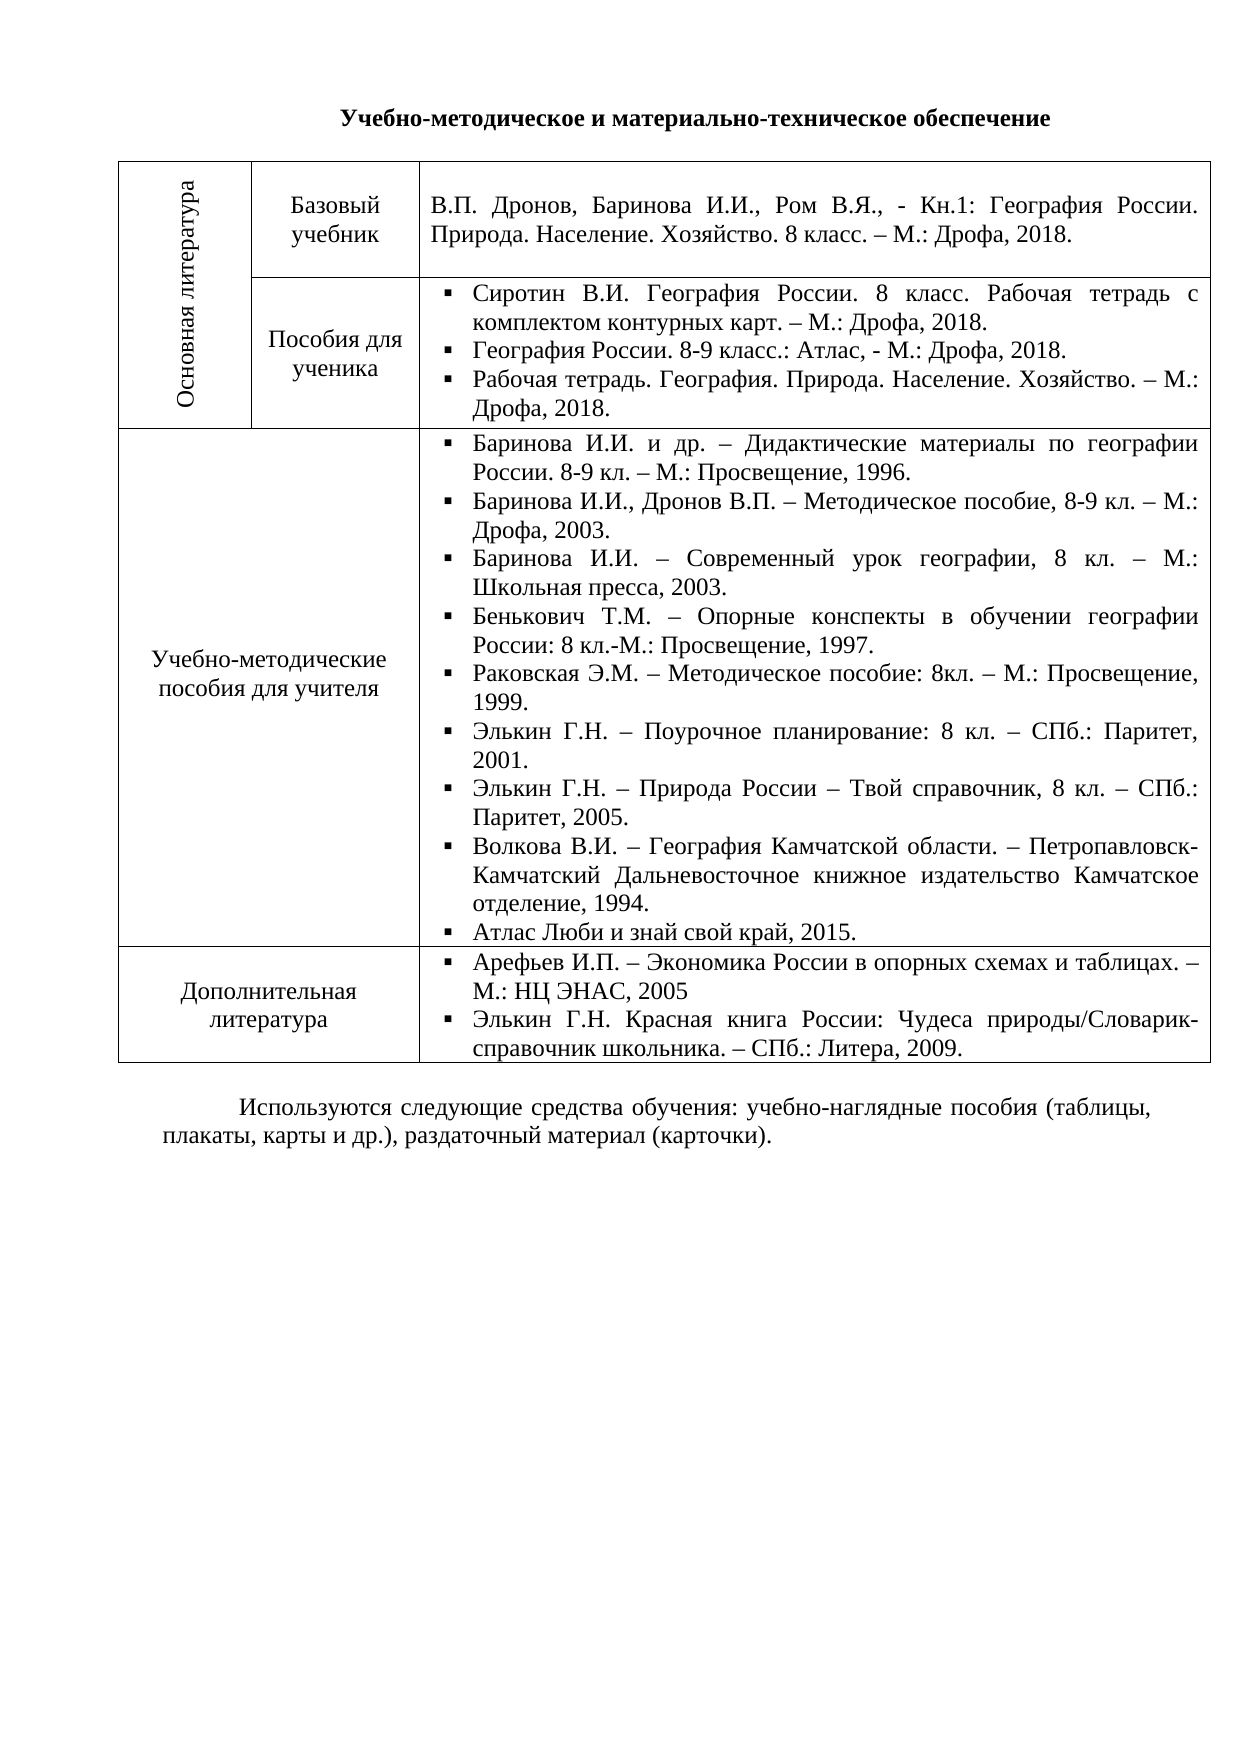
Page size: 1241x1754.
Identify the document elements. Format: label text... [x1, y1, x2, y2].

table_cell Пособия для ученика [252, 278, 419, 427]
table_cell Учебно-методические пособия для учителя [119, 429, 419, 946]
text Используются следующие средства обучения: учебно-наглядные пособия (таблицы, плакаты, карты и др.), раздаточный материал (карточки). [162, 1092, 1152, 1149]
table_header Базовый учебник [252, 162, 419, 277]
table_cell Арефьев И.П. – Экономика России в опорных схемах и таблицах. – М.: НЦ ЭНАС, 2005 Элькин Г.Н. Красная книга России: Чудеса природы/Словарик-справочник школьника. – СПб.: Литера, 2009. [420, 947, 1210, 1062]
text Учебно-методическое и материально-техническое обеспечение [239, 103, 1152, 132]
table_cell Дополнительная литература [119, 947, 419, 1062]
table_header В.П. Дронов, Баринова И.И., Ром В.Я., - Кн.1: География России. Природа. Население. Хозяйство. 8 класс. – М.: Дрофа, 2018. [420, 162, 1210, 277]
table_cell Баринова И.И. и др. – Дидактические материалы по географии России. 8-9 кл. – М.: Просвещение, 1996. Баринова И.И., Дронов В.П. – Методическое пособие, 8-9 кл. – М.: Дрофа, 2003. Баринова И.И. – Современный урок географии, 8 кл. – М.: Школьная пресса, 2003. Бенькович Т.М. – Опорные конспекты в обучении географии России: 8 кл.-М.: Просвещение, 1997. Раковская Э.М. – Методическое пособие: 8кл. – М.: Просвещение, 1999. Элькин Г.Н. – Поурочное планирование: 8 кл. – СПб.: Паритет, 2001. Элькин Г.Н. – Природа России – Твой справочник, 8 кл. – СПб.: Паритет, 2005. Волкова В.И. – География Камчатской области. – Петропавловск-Камчатский Дальневосточное книжное издательство Камчатское отделение, 1994. Атлас Люби и знай свой край, 2015. [420, 429, 1210, 946]
table_header Основная литература [119, 162, 251, 427]
table_cell Сиротин В.И. География России. 8 класс. Рабочая тетрадь с комплектом контурных карт. – М.: Дрофа, 2018. География России. 8-9 класс.: Атлас, - М.: Дрофа, 2018. Рабочая тетрадь. География. Природа. Население. Хозяйство. – М.: Дрофа, 2018. [420, 278, 1210, 427]
